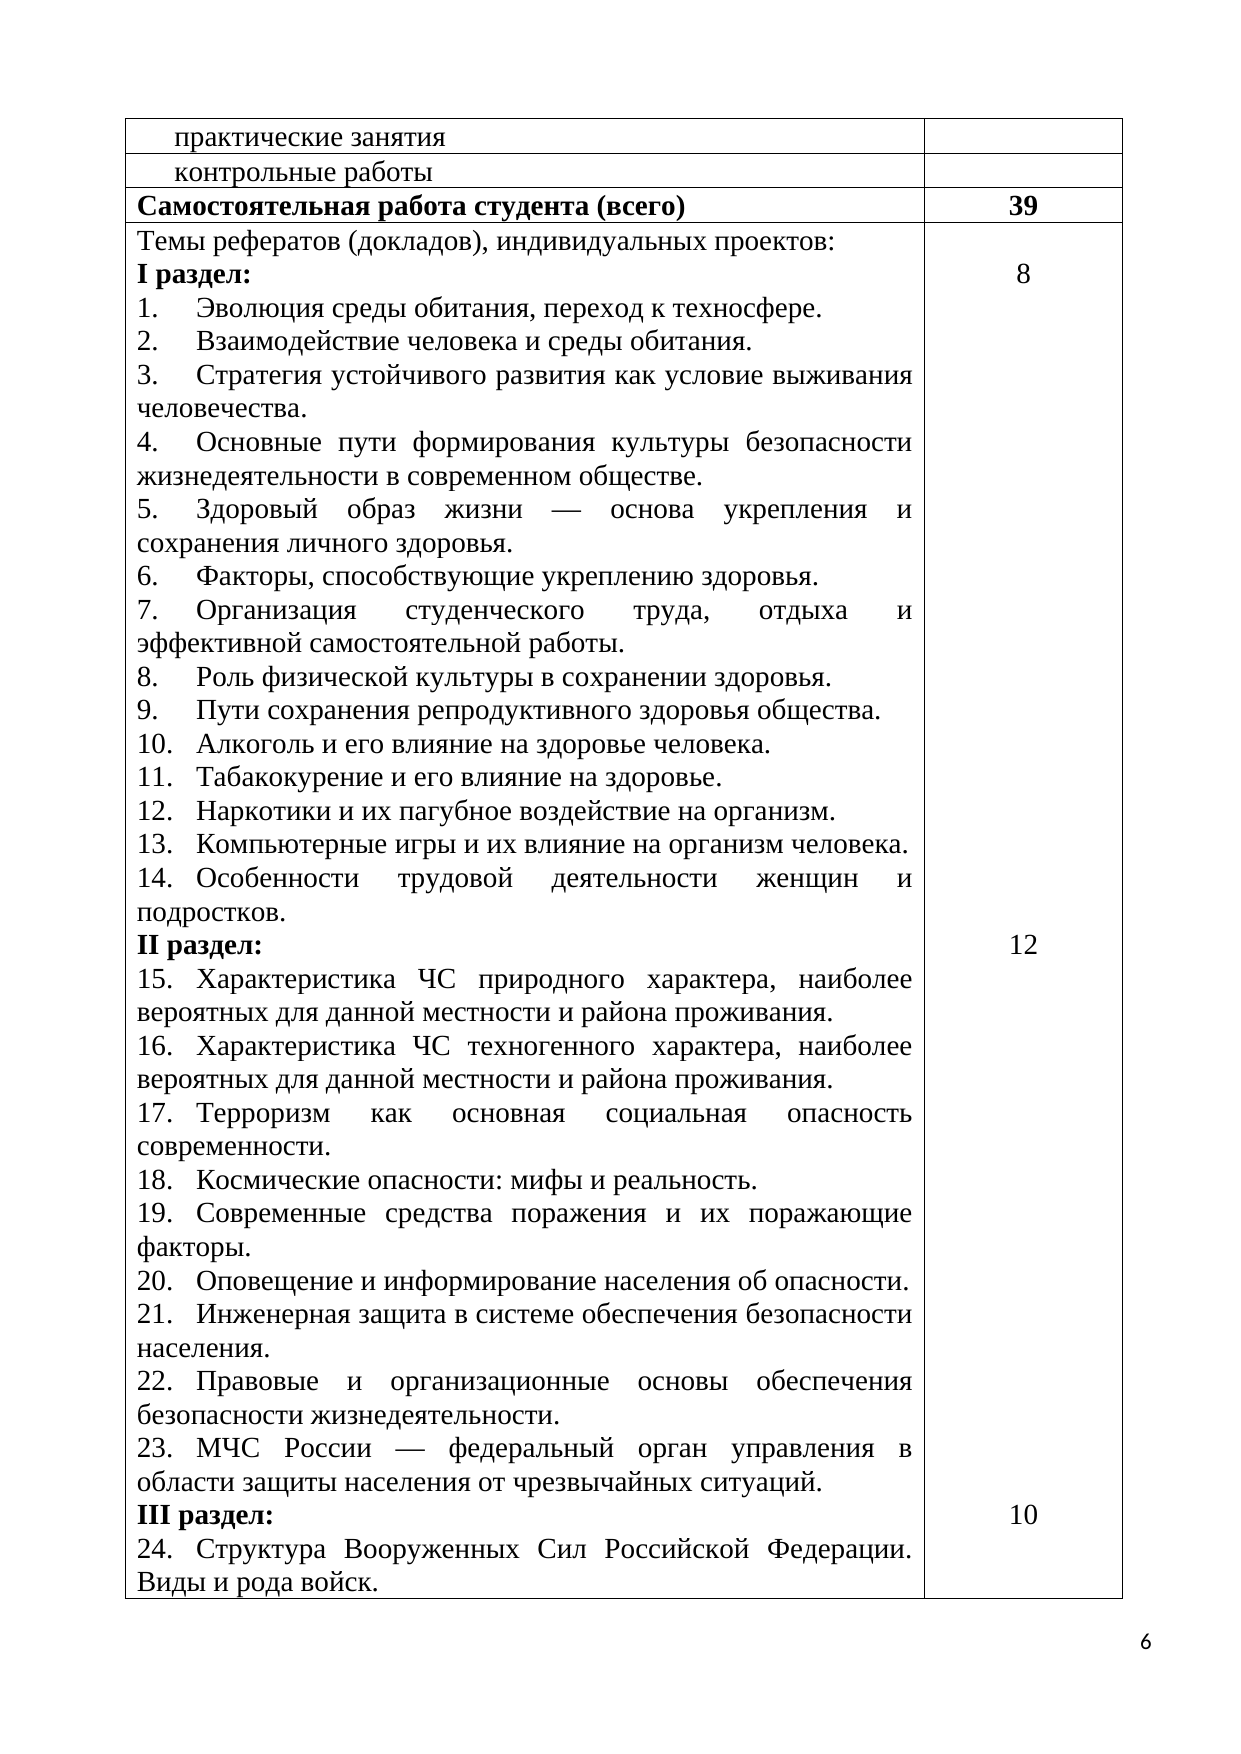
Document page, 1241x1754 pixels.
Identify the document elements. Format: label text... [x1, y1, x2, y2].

table_cell 8 12 10 5 [925, 223, 1122, 1598]
table_cell практические занятия [126, 119, 924, 153]
table_cell [925, 154, 1122, 187]
table_cell Самостоятельная работа студента (всего) [126, 188, 924, 222]
table_cell 39 [925, 188, 1122, 222]
table_cell контрольные работы [126, 154, 924, 187]
table_cell [925, 119, 1122, 153]
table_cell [126, 223, 924, 1598]
